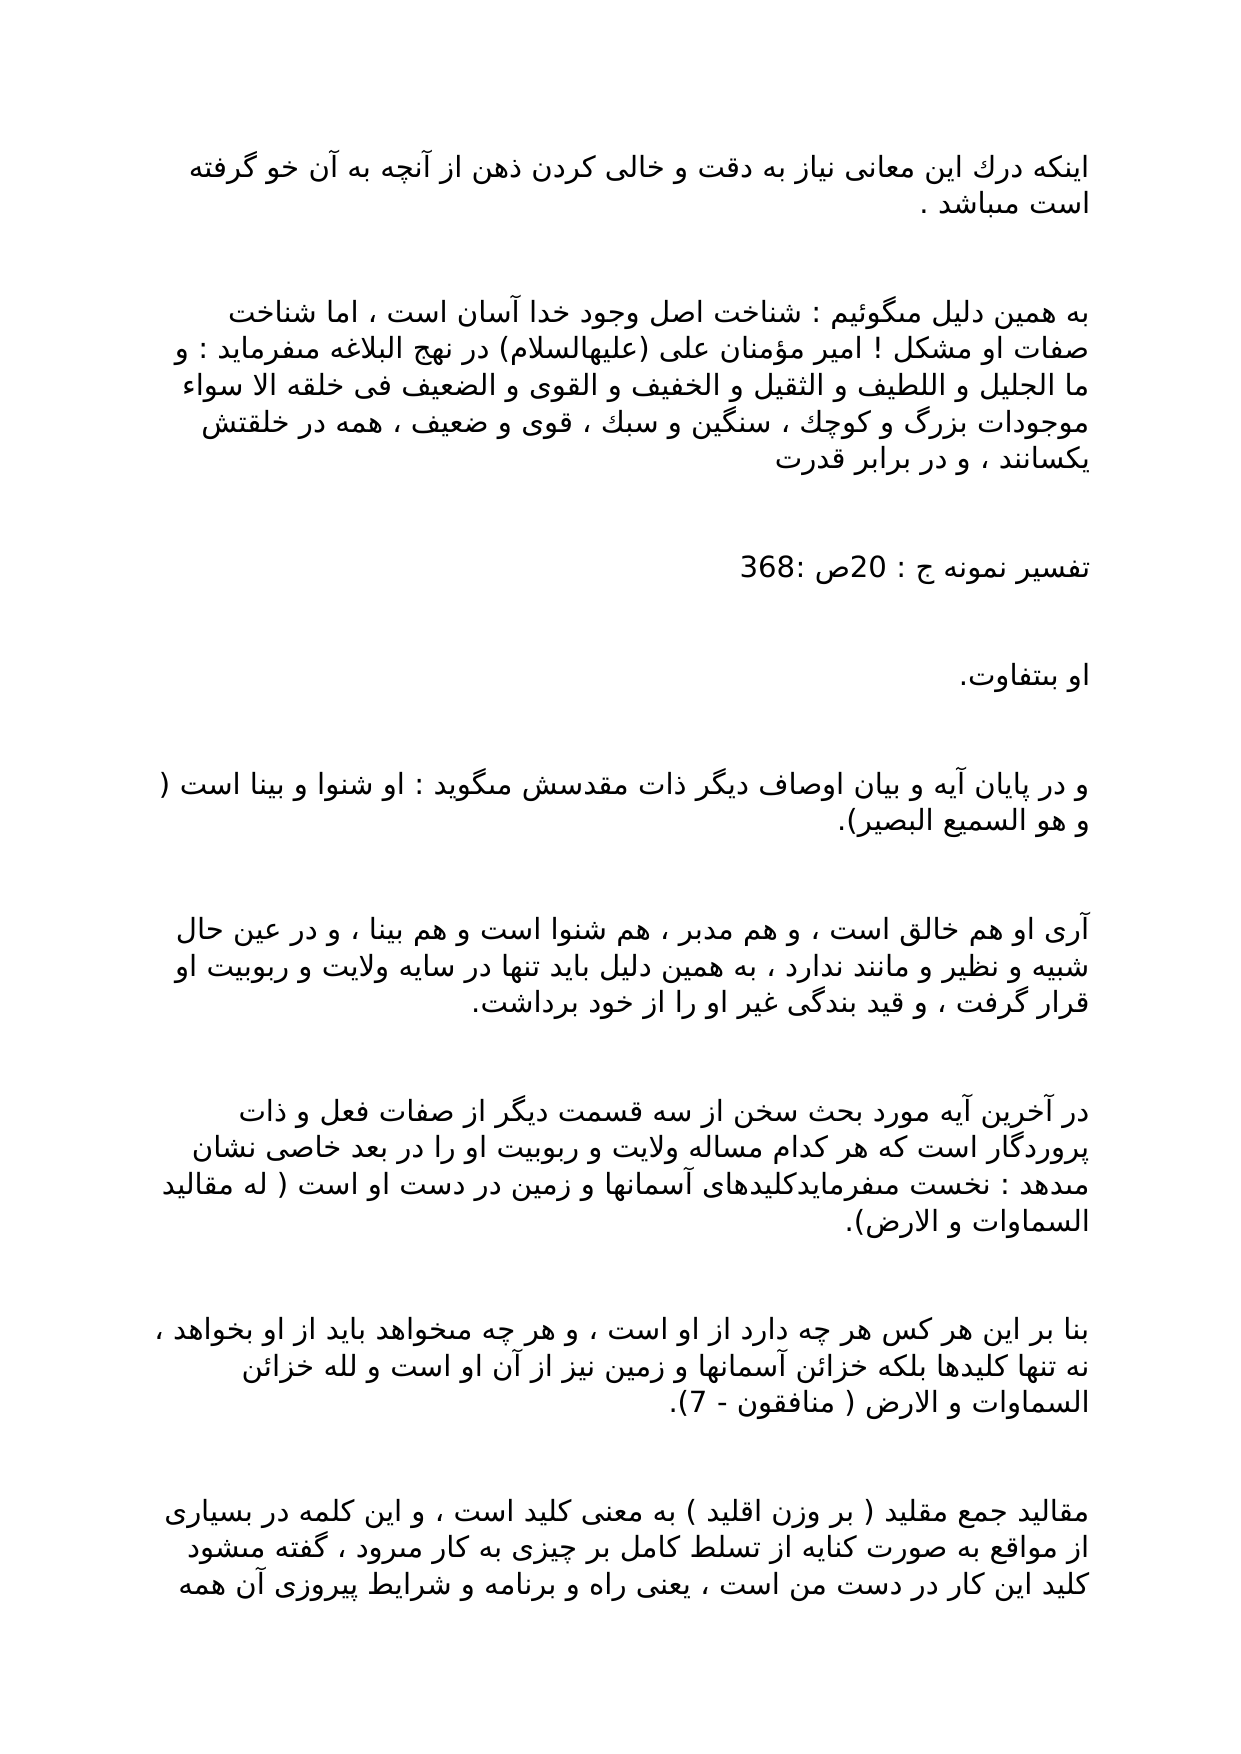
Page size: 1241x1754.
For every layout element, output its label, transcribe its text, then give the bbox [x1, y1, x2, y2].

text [150, 150, 1090, 221]
text در آخرين آيه مورد بحث سخن از سه قسمت ديگر از صفات فعل و ذات پروردگار است كه هر كدام مساله ولايت و ربوبيت او را در بعد خاصى نشان مى‏دهد : نخست مى‏فرمايدكليدهاى آسمانها و زمين در دست او است ( له مقاليد السماوات و الارض). [150, 1094, 1090, 1238]
text تفسير نمونه ج : 20ص :368 [150, 550, 1090, 584]
text به همين دليل مى‏گوئيم : شناخت اصل وجود خدا آسان است ، اما شناخت صفات او مشكل ! امير مؤمنان على (عليه‏السلام‏) در نهج البلاغه مى‏فرمايد : و ما الجليل و اللطيف و الثقيل و الخفيف و القوى و الضعيف فى خلقه الا سواء موجودات بزرگ و كوچك ، سنگين و سبك ، قوى و ضعيف ، همه در خلقتش يكسانند ، و در برابر قدرت [150, 295, 1090, 476]
text و در پايان آيه و بيان اوصاف ديگر ذات مقدسش مى‏گويد : او شنوا و بينا است ( و هو السميع البصير). [150, 767, 1090, 838]
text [150, 1494, 1090, 1601]
text بنا بر اين هر كس هر چه دارد از او است ، و هر چه مى‏خواهد بايد از او بخواهد ، نه تنها كليدها بلكه خزائن آسمانها و زمين نيز از آن او است و لله خزائن السماوات و الارض ( منافقون - 7). [150, 1312, 1090, 1420]
text او بى‏تفاوت. [150, 659, 1090, 693]
text آرى او هم خالق است ، و هم مدبر ، هم شنوا است و هم بينا ، و در عين حال شبيه و نظير و مانند ندارد ، به همين دليل بايد تنها در سايه ولايت و ربوبيت او قرار گرفت ، و قيد بندگى غير او را از خود برداشت. [150, 912, 1090, 1019]
